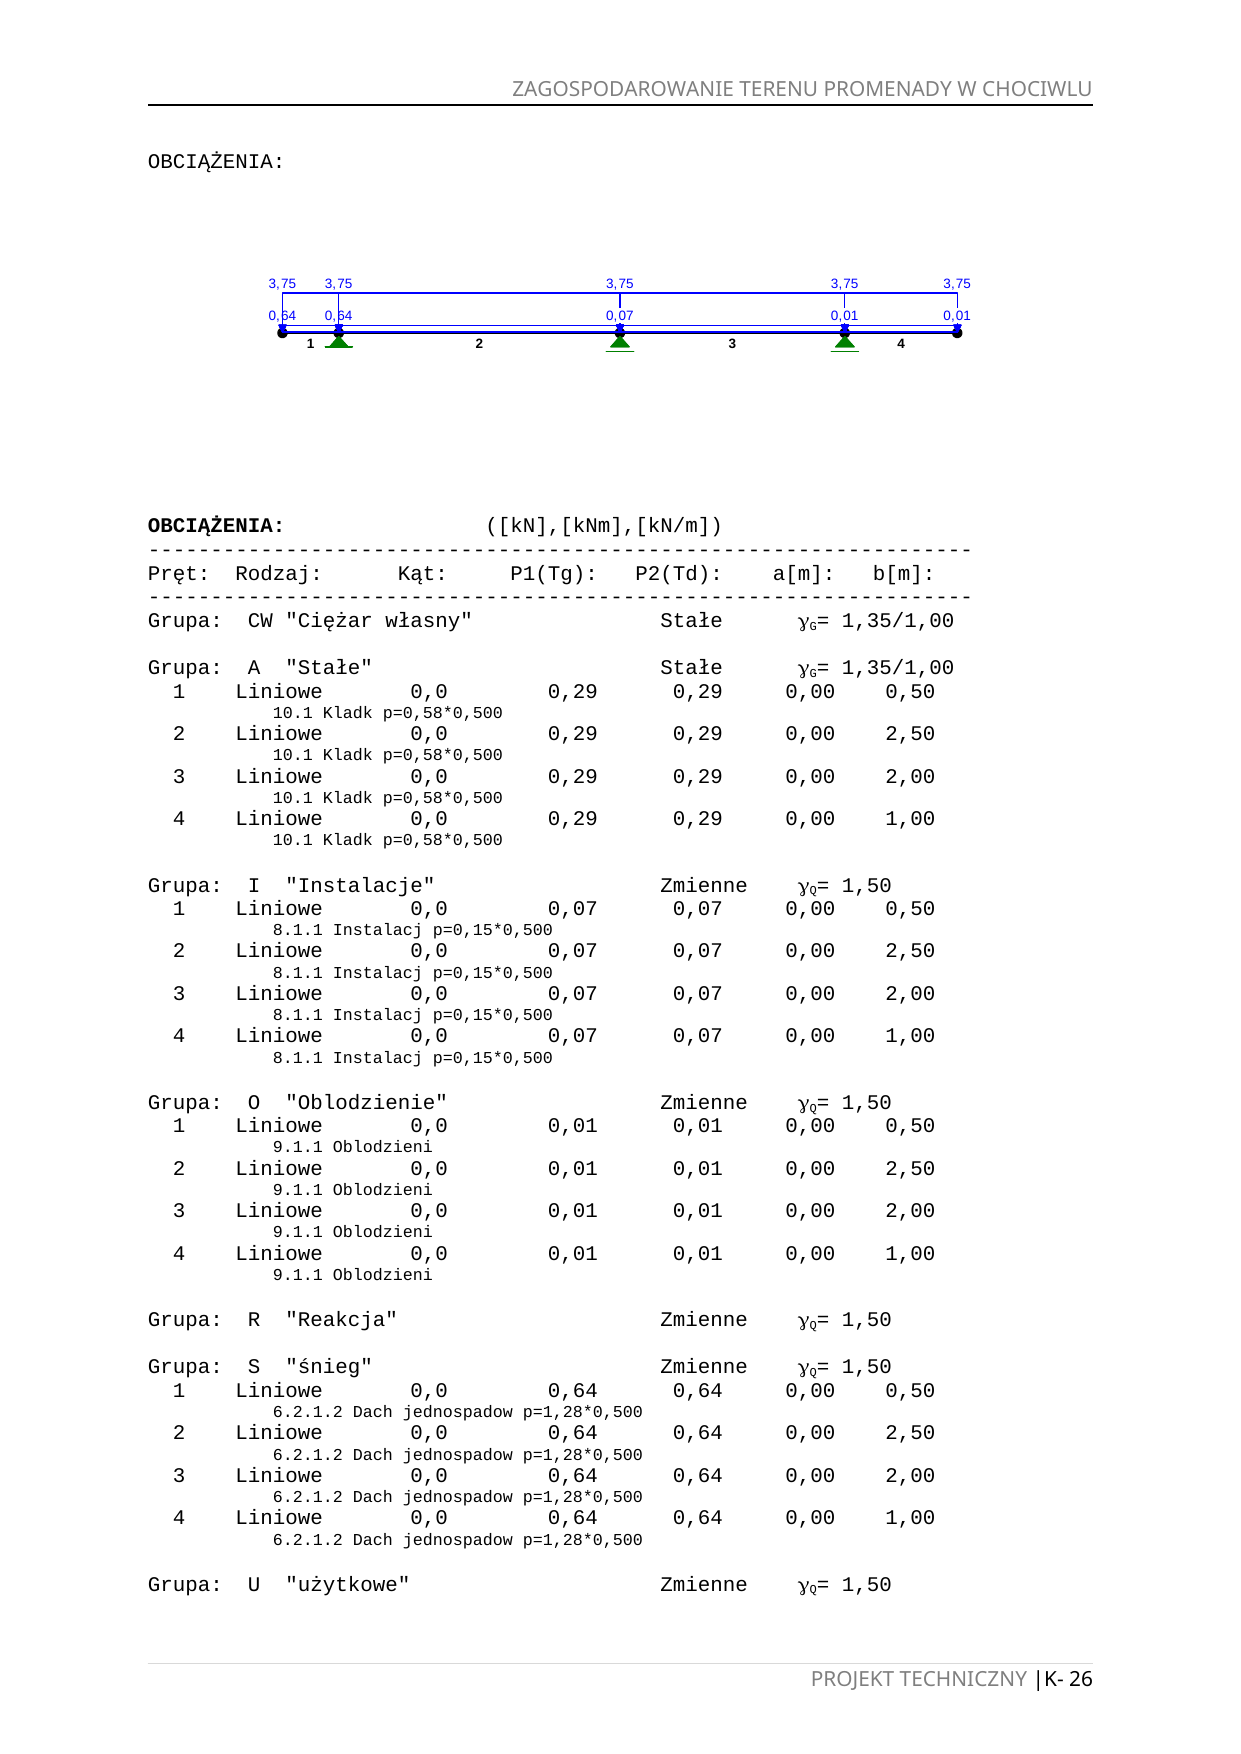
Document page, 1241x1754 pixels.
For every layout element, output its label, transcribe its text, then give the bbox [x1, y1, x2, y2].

text ------------------------------------------------------------------ [148, 539, 1093, 562]
text 2 Liniowe 0,0 0,01 0,01 0,00 2,50 [148, 1158, 1093, 1181]
text 3 Liniowe 0,0 0,07 0,07 0,00 2,00 [148, 983, 1093, 1007]
text 10.1 Kladk p=0,58*0,500 [148, 789, 1093, 808]
text 1 Liniowe 0,0 0,01 0,01 0,00 0,50 [148, 1115, 1093, 1139]
text 9.1.1 Oblodzieni [148, 1266, 1093, 1285]
text 10.1 Kladk p=0,58*0,500 [148, 704, 1093, 723]
text 4 Liniowe 0,0 0,01 0,01 0,00 1,00 [148, 1243, 1093, 1266]
text 6.2.1.2 Dach jednospadow p=1,28*0,500 [148, 1403, 1093, 1422]
text 9.1.1 Oblodzieni [148, 1139, 1093, 1158]
text OBCIĄŻENIA: ([kN],[kNm],[kN/m]) [148, 515, 1093, 539]
text 6.2.1.2 Dach jednospadow p=1,28*0,500 [148, 1446, 1093, 1465]
text Grupa: I "Instalacje" Zmienne Q= 1,50 [148, 874, 1093, 898]
text 2 Liniowe 0,0 0,29 0,29 0,00 2,50 [148, 723, 1093, 747]
text 9.1.1 Oblodzieni [148, 1181, 1093, 1200]
text 8.1.1 Instalacj p=0,15*0,500 [148, 1007, 1093, 1026]
text 4 Liniowe 0,0 0,64 0,64 0,00 1,00 [148, 1507, 1093, 1531]
text OBCIĄŻENIA: [148, 151, 1093, 174]
text 1 Liniowe 0,0 0,07 0,07 0,00 0,50 [148, 898, 1093, 922]
text 1 Liniowe 0,0 0,29 0,29 0,00 0,50 [148, 681, 1093, 704]
text Grupa: A "Stałe" Stałe G= 1,35/1,00 [148, 657, 1093, 681]
text Pręt: Rodzaj: Kąt: P1(Tg): P2(Td): a[m]: b[m]: [148, 562, 1093, 586]
text Grupa: O "Oblodzienie" Zmienne Q= 1,50 [148, 1092, 1093, 1115]
text Grupa: U "użytkowe" Zmienne Q= 1,50 [148, 1573, 1093, 1597]
text 2 Liniowe 0,0 0,64 0,64 0,00 2,50 [148, 1422, 1093, 1446]
text 4 Liniowe 0,0 0,07 0,07 0,00 1,00 [148, 1026, 1093, 1049]
text Grupa: CW "Ciężar własny" Stałe G= 1,35/1,00 [148, 610, 1093, 633]
text 8.1.1 Instalacj p=0,15*0,500 [148, 964, 1093, 983]
text 8.1.1 Instalacj p=0,15*0,500 [148, 922, 1093, 941]
text 2 Liniowe 0,0 0,07 0,07 0,00 2,50 [148, 941, 1093, 964]
text 10.1 Kladk p=0,58*0,500 [148, 747, 1093, 766]
text 4 Liniowe 0,0 0,29 0,29 0,00 1,00 [148, 808, 1093, 832]
text 10.1 Kladk p=0,58*0,500 [148, 832, 1093, 851]
text 8.1.1 Instalacj p=0,15*0,500 [148, 1049, 1093, 1068]
text 1 Liniowe 0,0 0,64 0,64 0,00 0,50 [148, 1380, 1093, 1403]
text 9.1.1 Oblodzieni [148, 1224, 1093, 1243]
text 3 Liniowe 0,0 0,29 0,29 0,00 2,00 [148, 766, 1093, 789]
text Grupa: S "śnieg" Zmienne Q= 1,50 [148, 1356, 1093, 1380]
text 3 Liniowe 0,0 0,64 0,64 0,00 2,00 [148, 1465, 1093, 1488]
text ------------------------------------------------------------------ [148, 586, 1093, 610]
text 6.2.1.2 Dach jednospadow p=1,28*0,500 [148, 1488, 1093, 1507]
text 3 Liniowe 0,0 0,01 0,01 0,00 2,00 [148, 1200, 1093, 1224]
text Grupa: R "Reakcja" Zmienne Q= 1,50 [148, 1309, 1093, 1333]
text 6.2.1.2 Dach jednospadow p=1,28*0,500 [148, 1531, 1093, 1550]
